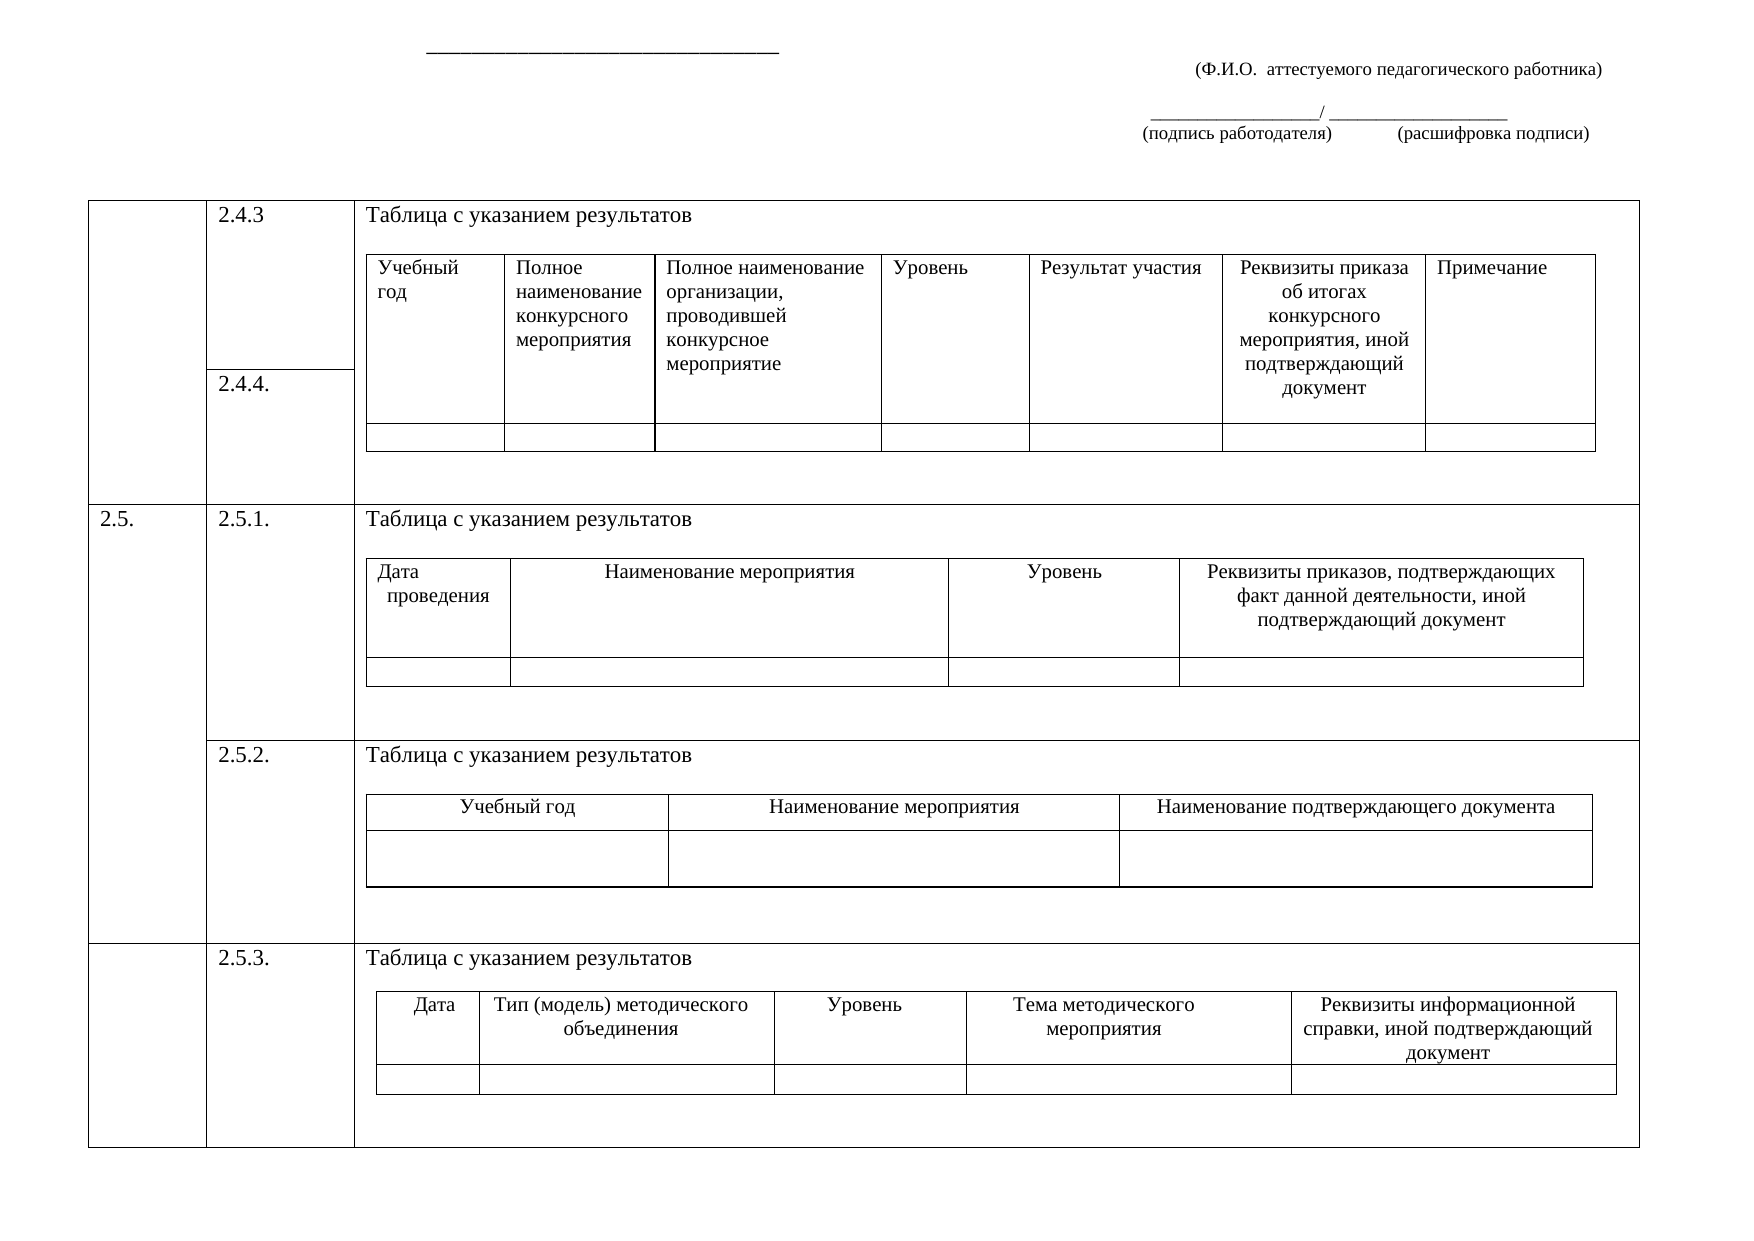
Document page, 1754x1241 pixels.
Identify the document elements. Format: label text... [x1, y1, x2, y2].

table_cell 2.4.3 [207, 201, 354, 368]
table_cell 2.4.4. [207, 370, 354, 504]
table_cell 2.5.1. [207, 505, 354, 740]
table_cell 2.5. [89, 505, 206, 942]
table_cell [355, 944, 1639, 1147]
table_cell Таблица с указанием результатов [355, 741, 1639, 942]
table_cell 2.5.2. [207, 741, 354, 942]
table_cell [89, 944, 206, 1147]
table_cell 2.5.3. [207, 944, 354, 1147]
table_cell Таблица с указанием результатов [355, 505, 1639, 740]
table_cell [355, 201, 1639, 504]
